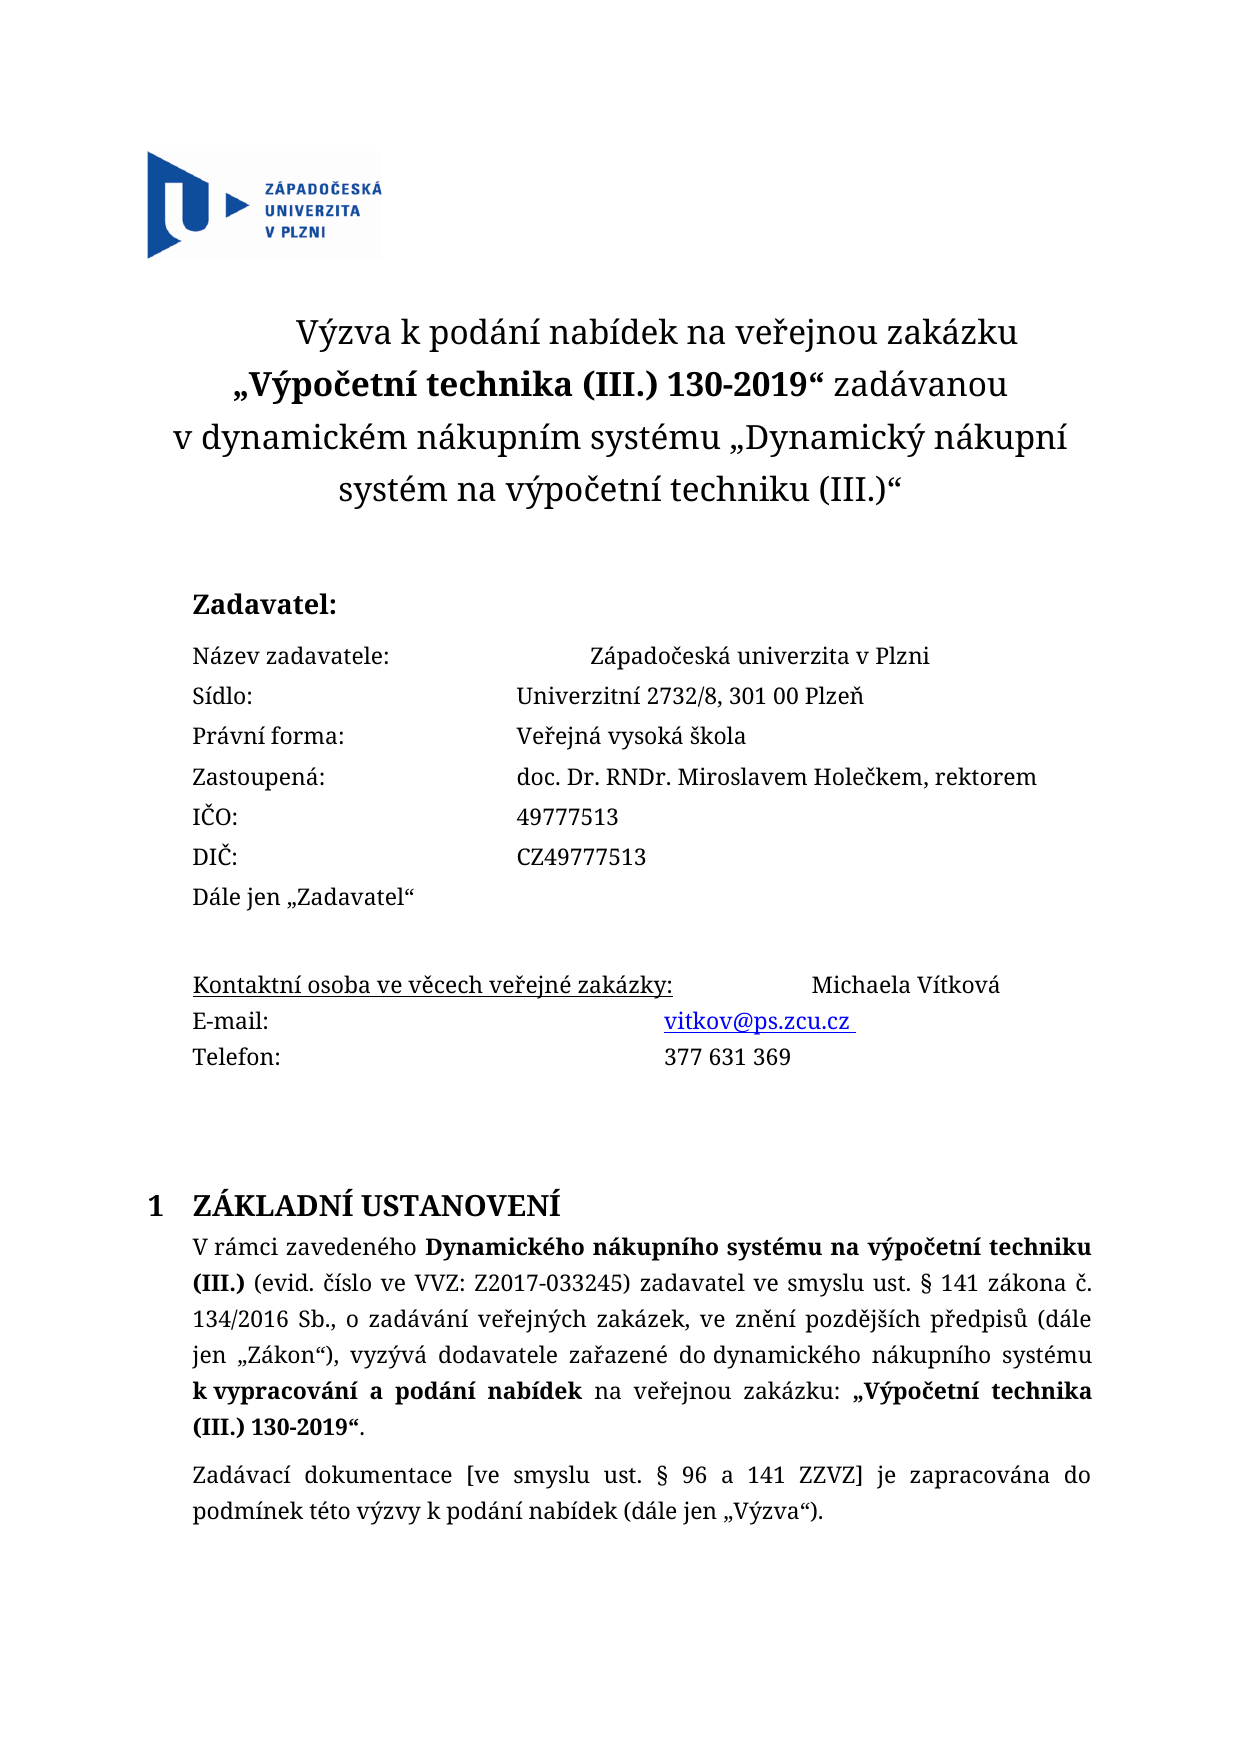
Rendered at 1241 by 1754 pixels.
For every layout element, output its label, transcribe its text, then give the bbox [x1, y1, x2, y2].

text Telefon: 377 631 369 [148, 1041, 1093, 1072]
subtitle 1 ZÁKLADNÍ USTANOVENÍ [148, 1185, 1093, 1225]
text V rámci zavedeného Dynamického nákupního systému na výpočetní techniku (III.) (evid. číslo ve VVZ: Z2017-033245) zadavatel ve smyslu ust. § 141 zákona č. 134/2016 Sb., o zadávání veřejných zakázek, ve znění pozdějších předpisů (dále jen „Zákon“), vyzývá dodavatele zařazené do dynamického nákupního systému k vypracování a podání nabídek na veřejnou zakázku: „Výpočetní technika (III.) 130-2019“. [192, 1231, 1093, 1442]
text Sídlo: Univerzitní 2732/8, 301 00 Plzeň [148, 680, 1093, 711]
picture [147, 151, 382, 259]
text IČO: 49777513 [148, 801, 1093, 832]
text Právní forma: Veřejná vysoká škola [148, 720, 1093, 752]
text Výzva k podání nabídek na veřejnou zakázku „Výpočetní technika (III.) 130-2019“ zadávanou v dynamickém nákupním systému „Dynamický nákupní systém na výpočetní techniku (III.)“ [148, 309, 1093, 511]
text Zadavatel: [192, 585, 1093, 622]
text Název zadavatele: Západočeská univerzita v Plzni [148, 640, 1093, 671]
text Kontaktní osoba ve věcech veřejné zakázky: Michaela Vítková [148, 969, 1093, 1001]
text E-mail: vitkov@ps.zcu.cz [148, 1005, 1093, 1036]
text Dále jen „Zadavatel“ [148, 881, 1093, 912]
text DIČ: CZ49777513 [148, 841, 1093, 872]
text Zastoupená: doc. Dr. RNDr. Miroslavem Holečkem, rektorem [192, 760, 1093, 792]
text Zadávací dokumentace [ve smyslu ust. § 96 a 141 ZZVZ] je zapracována do podmínek této výzvy k podání nabídek (dále jen „Výzva“). [192, 1459, 1093, 1526]
